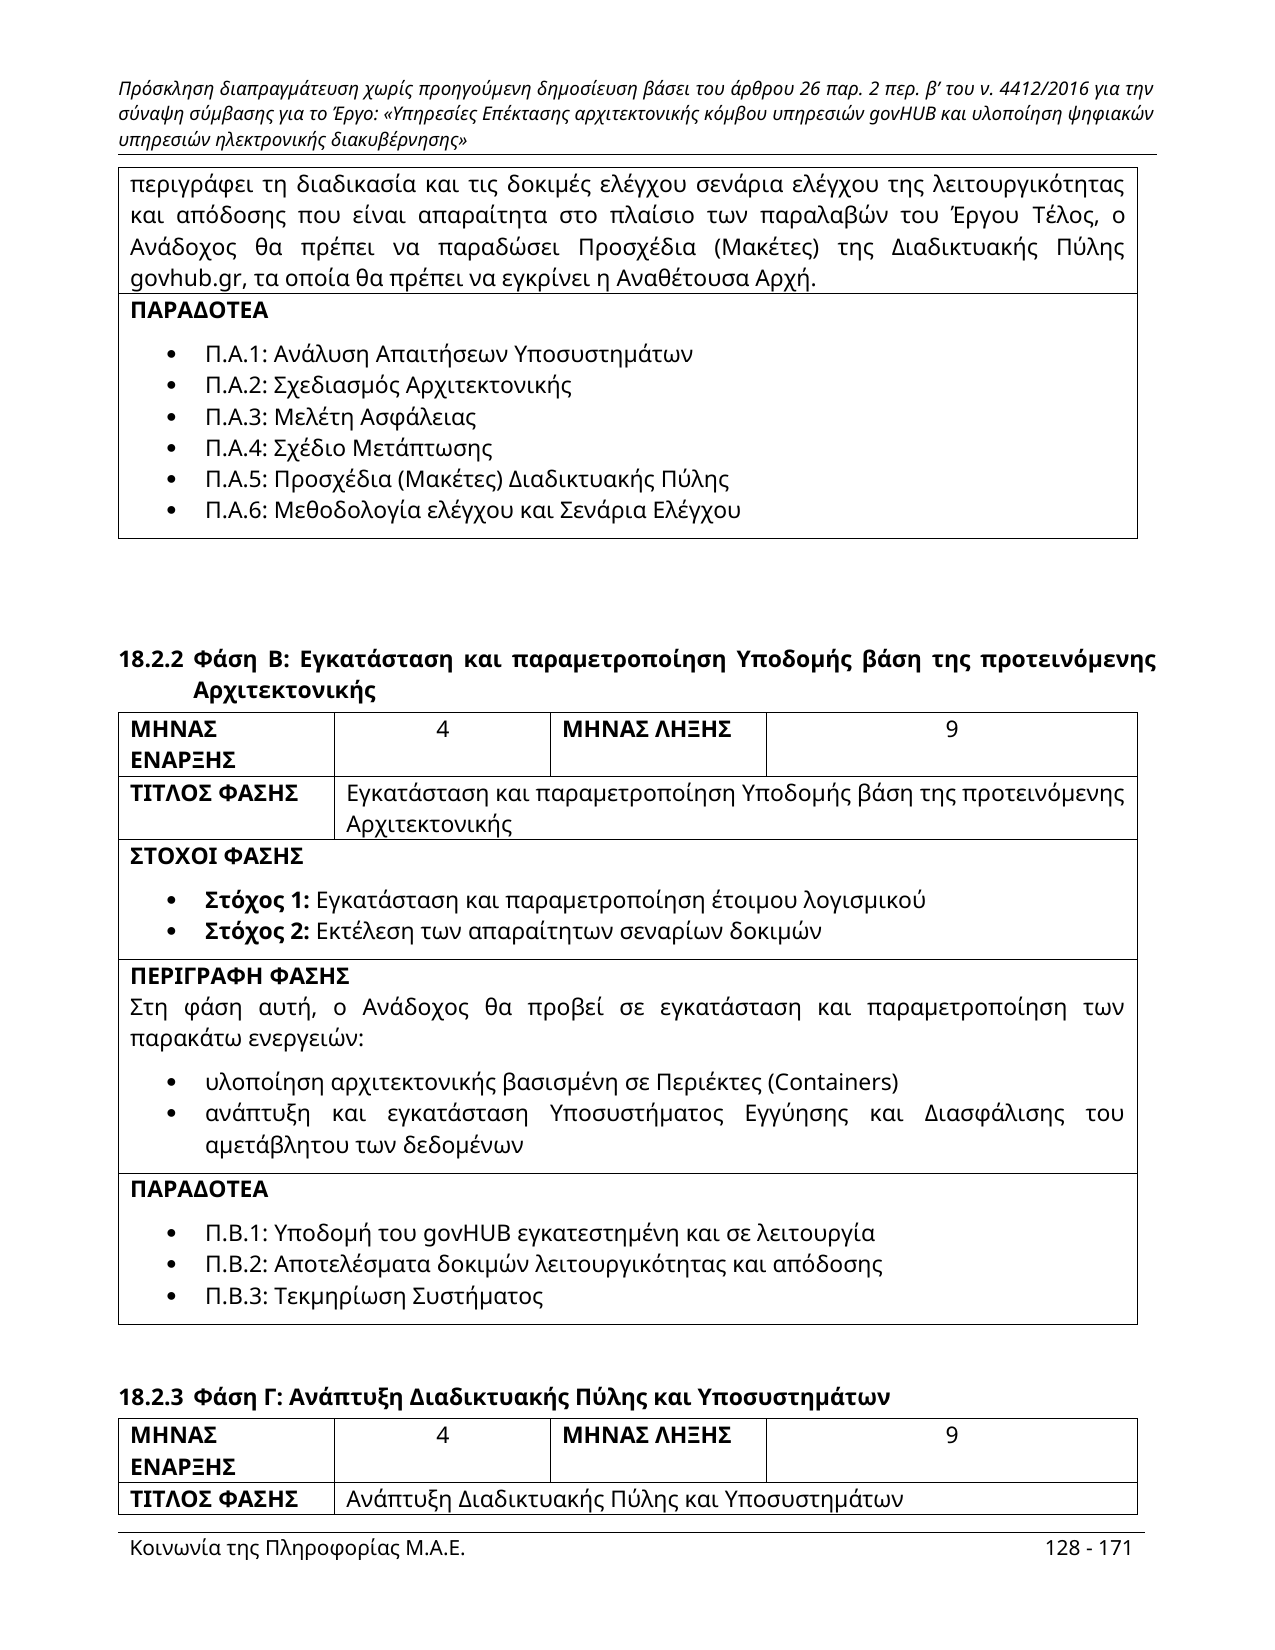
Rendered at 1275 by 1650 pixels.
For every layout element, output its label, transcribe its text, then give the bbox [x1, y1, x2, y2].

subtitle Φάση Γ: Ανάπτυξη Διαδικτυακής Πύλης και Υποσυστημάτων [118, 1381, 1157, 1412]
table_cell ΠΑΡΑΔΟΤΕΑ Π.Β.1: Υποδομή του govHUB εγκατεστημένη και σε λειτουργία Π.Β.2: Αποτελέσματα δοκιμών λειτουργικότητας και απόδοσης Π.Β.3: Τεκμηρίωση Συστήματος [119, 1174, 1137, 1323]
table_header ΜΗΝΑΣ ΕΝΑΡΞΗΣ [119, 713, 334, 776]
table_cell ΠΑΡΑΔΟΤΕΑ Π.Α.1: Ανάλυση Απαιτήσεων Υποσυστημάτων Π.Α.2: Σχεδιασμός Αρχιτεκτονικής Π.Α.3: Μελέτη Ασφάλειας Π.Α.4: Σχέδιο Μετάπτωσης Π.Α.5: Προσχέδια (Μακέτες) Διαδικτυακής Πύλης Π.Α.6: Μεθοδολογία ελέγχου και Σενάρια Ελέγχου [119, 294, 1137, 538]
table_cell ΣΤΟΧΟΙ ΦΑΣΗΣ Στόχος 1: Εγκατάσταση και παραμετροποίηση έτοιμου λογισμικού Στόχος 2: Εκτέλεση των απαραίτητων σεναρίων δοκιμών [119, 840, 1137, 959]
subtitle Φάση Β: Εγκατάσταση και παραμετροποίηση Υποδομής βάση της προτεινόμενης Αρχιτεκτονικής [118, 643, 1157, 706]
table_header ΜΗΝΑΣ ΕΝΑΡΞΗΣ [119, 1419, 334, 1482]
table_cell ΤΙΤΛΟΣ ΦΑΣΗΣ [119, 1483, 334, 1514]
table_header ΜΗΝΑΣ ΛΗΞΗΣ [551, 1419, 766, 1482]
table_cell ΤΙΤΛΟΣ ΦΑΣΗΣ [119, 777, 334, 839]
table_header 9 [767, 1419, 1137, 1482]
table_cell Εγκατάσταση και παραμετροποίηση Υποδομής βάση της προτεινόμενης Αρχιτεκτονικής [335, 777, 1137, 839]
table_header 9 [767, 713, 1137, 776]
table_cell Ανάπτυξη Διαδικτυακής Πύλης και Υποσυστημάτων [335, 1483, 1137, 1514]
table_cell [119, 168, 1137, 293]
table_header ΜΗΝΑΣ ΛΗΞΗΣ [551, 713, 766, 776]
table_cell ΠΕΡΙΓΡΑΦΗ ΦΑΣΗΣ Στη φάση αυτή, ο Ανάδοχος θα προβεί σε εγκατάσταση και παραμετροποίηση των παρακάτω ενεργειών: υλοποίηση αρχιτεκτονικής βασισμένη σε Περιέκτες (Containers) ανάπτυξη και εγκατάσταση Υποσυστήματος Εγγύησης και Διασφάλισης του αμετάβλητου των δεδομένων [119, 960, 1137, 1172]
table_header 4 [335, 1419, 550, 1482]
table_header 4 [335, 713, 550, 776]
